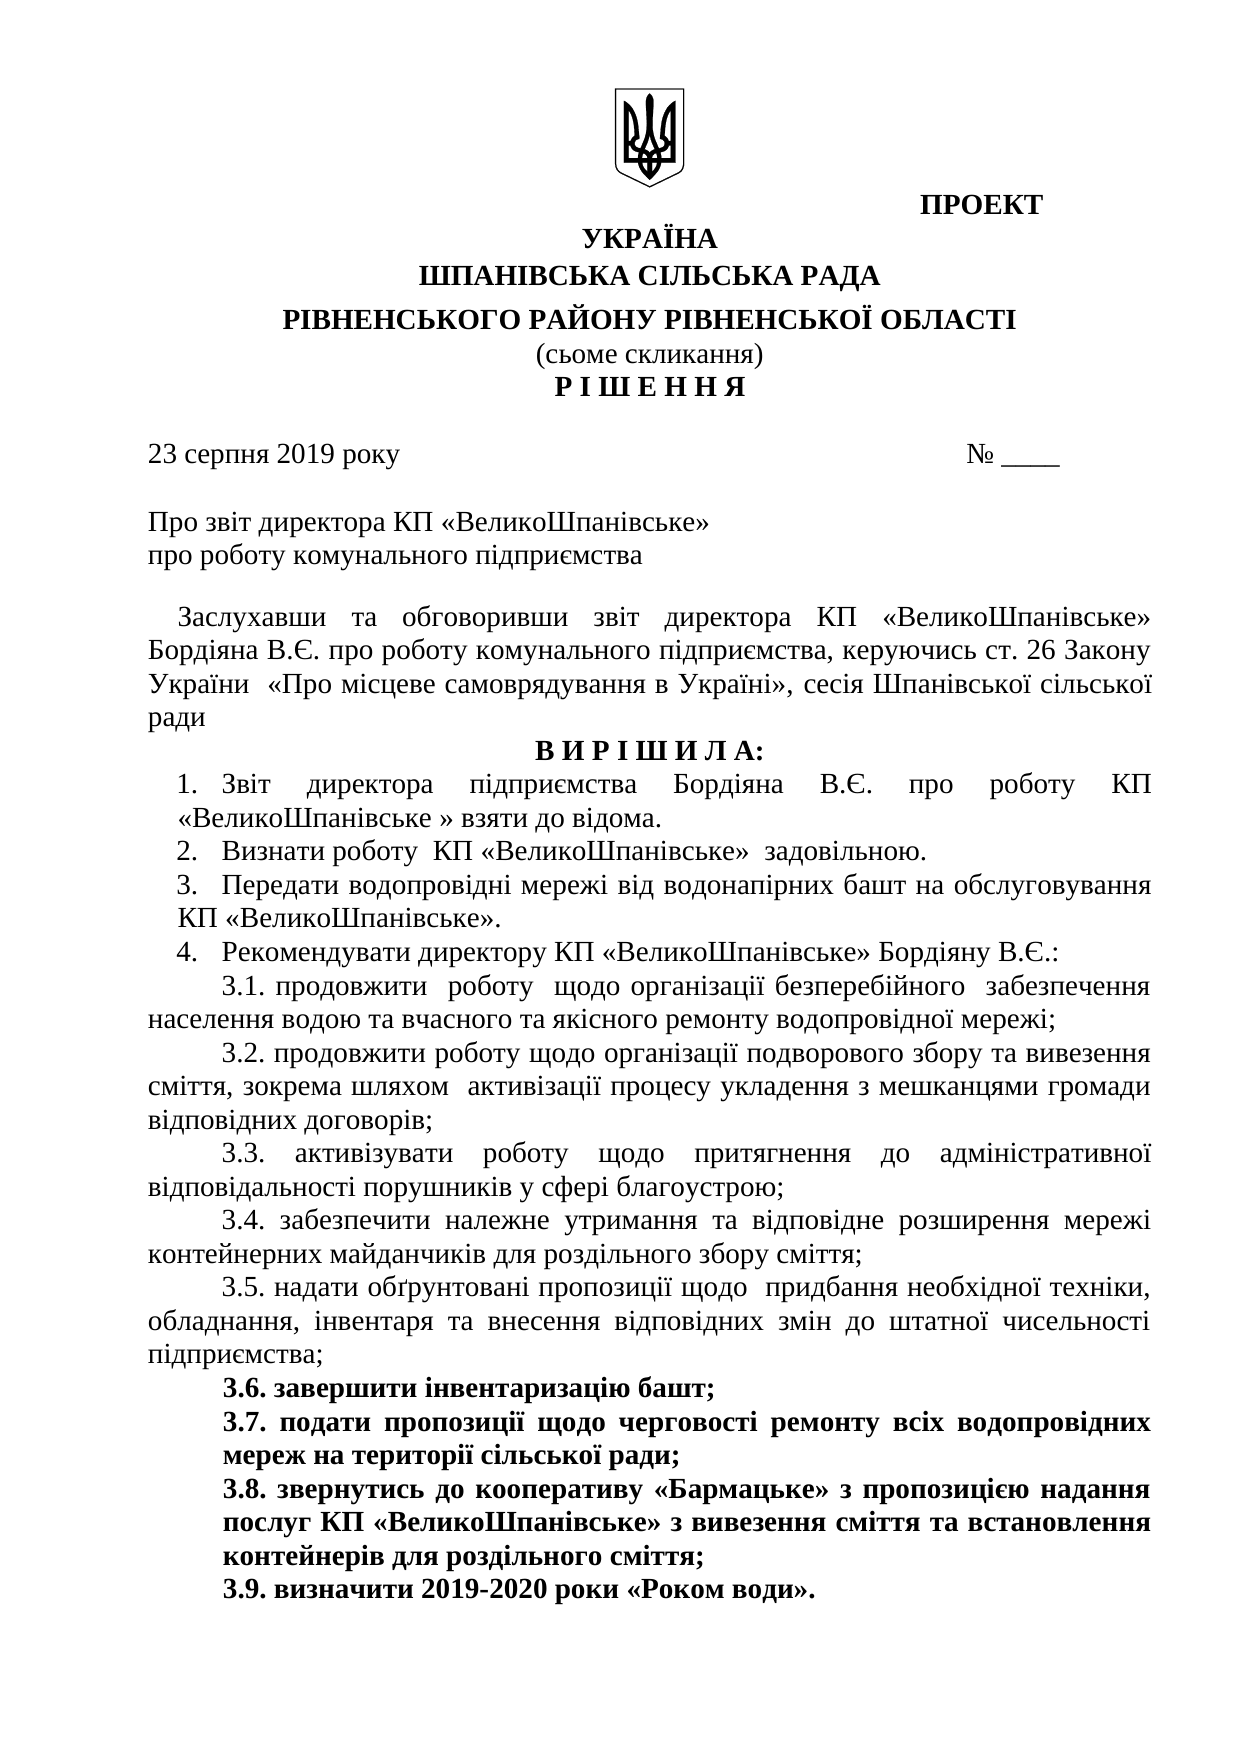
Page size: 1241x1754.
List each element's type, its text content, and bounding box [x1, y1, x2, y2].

text (сьоме скликання) [148, 336, 1152, 369]
list 3.8. звернутись до кооперативу «Бармацьке» з пропозицією надання послуг КП «ВеликоШпанівське» з вивезення сміття та встановлення контейнерів для роздільного сміття; [223, 1471, 1152, 1571]
text Про звіт директора КП «ВеликоШпанівське» [148, 504, 1152, 537]
list Передати водопровідні мережі від водонапірних башт на обслуговування КП «ВеликоШпанівське». [176, 867, 1152, 934]
text 3.4. забезпечити належне утримання та відповідне розширення мережі контейнерних майданчиків для роздільного збору сміття; [148, 1202, 1152, 1269]
list 3.9. визначити 2019-2020 роки «Роком води». [223, 1571, 1152, 1605]
text Україна [148, 221, 1152, 254]
text РІВНЕНСЬКОГО РАЙОНУ РІВНЕНСЬКОЇ ОБЛАСТІ [148, 302, 1152, 336]
text 23 серпня 2019 року № ____ [148, 437, 1152, 470]
subtitle ШПАНІВСЬКА сільська рада [858, 267, 1152, 290]
list Рекомендувати директору КП «ВеликоШпанівське» Бордіяну В.Є.: [176, 934, 1152, 968]
text 3.2. продовжити роботу щодо організації подворового збору та вивезення сміття, зокрема шляхом активізації процесу укладення з мешканцями громади відповідних договорів; [148, 1035, 1152, 1135]
text ПРОЕКТ [148, 187, 1152, 221]
subtitle ШПАНІВСЬКА сільська рада [148, 267, 840, 290]
text Заслухавши та обговоривши звіт директора КП «ВеликоШпанівське» Бордіяна В.Є. про роботу комунального підприємства, керуючись ст. 26 Закону України «Про місцеве самоврядування в Україні», сесія Шпанівської сільської ради [148, 599, 1152, 733]
list 3.7. подати пропозиції щодо черговості ремонту всіх водопровідних мереж на території сільської ради; [223, 1404, 1152, 1471]
list Визнати роботу КП «ВеликоШпанівське» задовільною. [176, 833, 1152, 867]
text про роботу комунального підприємства [148, 537, 1152, 571]
text Р І Ш Е Н Н Я [148, 369, 1152, 403]
text 3.1. продовжити роботу щодо організації безперебійного забезпечення населення водою та вчасного та якісного ремонту водопровідної мережі; [148, 968, 1152, 1035]
text В И Р І Ш И Л А: [148, 733, 1152, 766]
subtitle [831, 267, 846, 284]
list Звіт директора підприємства Бордіяна В.Є. про роботу КП «ВеликоШпанівське » взяти до відома. [176, 766, 1152, 833]
text 3.5. надати обґрунтовані пропозиції щодо придбання необхідної техніки, обладнання, інвентаря та внесення відповідних змін до штатної чисельності підприємства; [148, 1269, 1152, 1370]
text 3.3. активізувати роботу щодо притягнення до адміністративної відповідальності порушників у сфері благоустрою; [148, 1135, 1152, 1202]
list 3.6. завершити інвентаризацію башт; [223, 1370, 1152, 1404]
